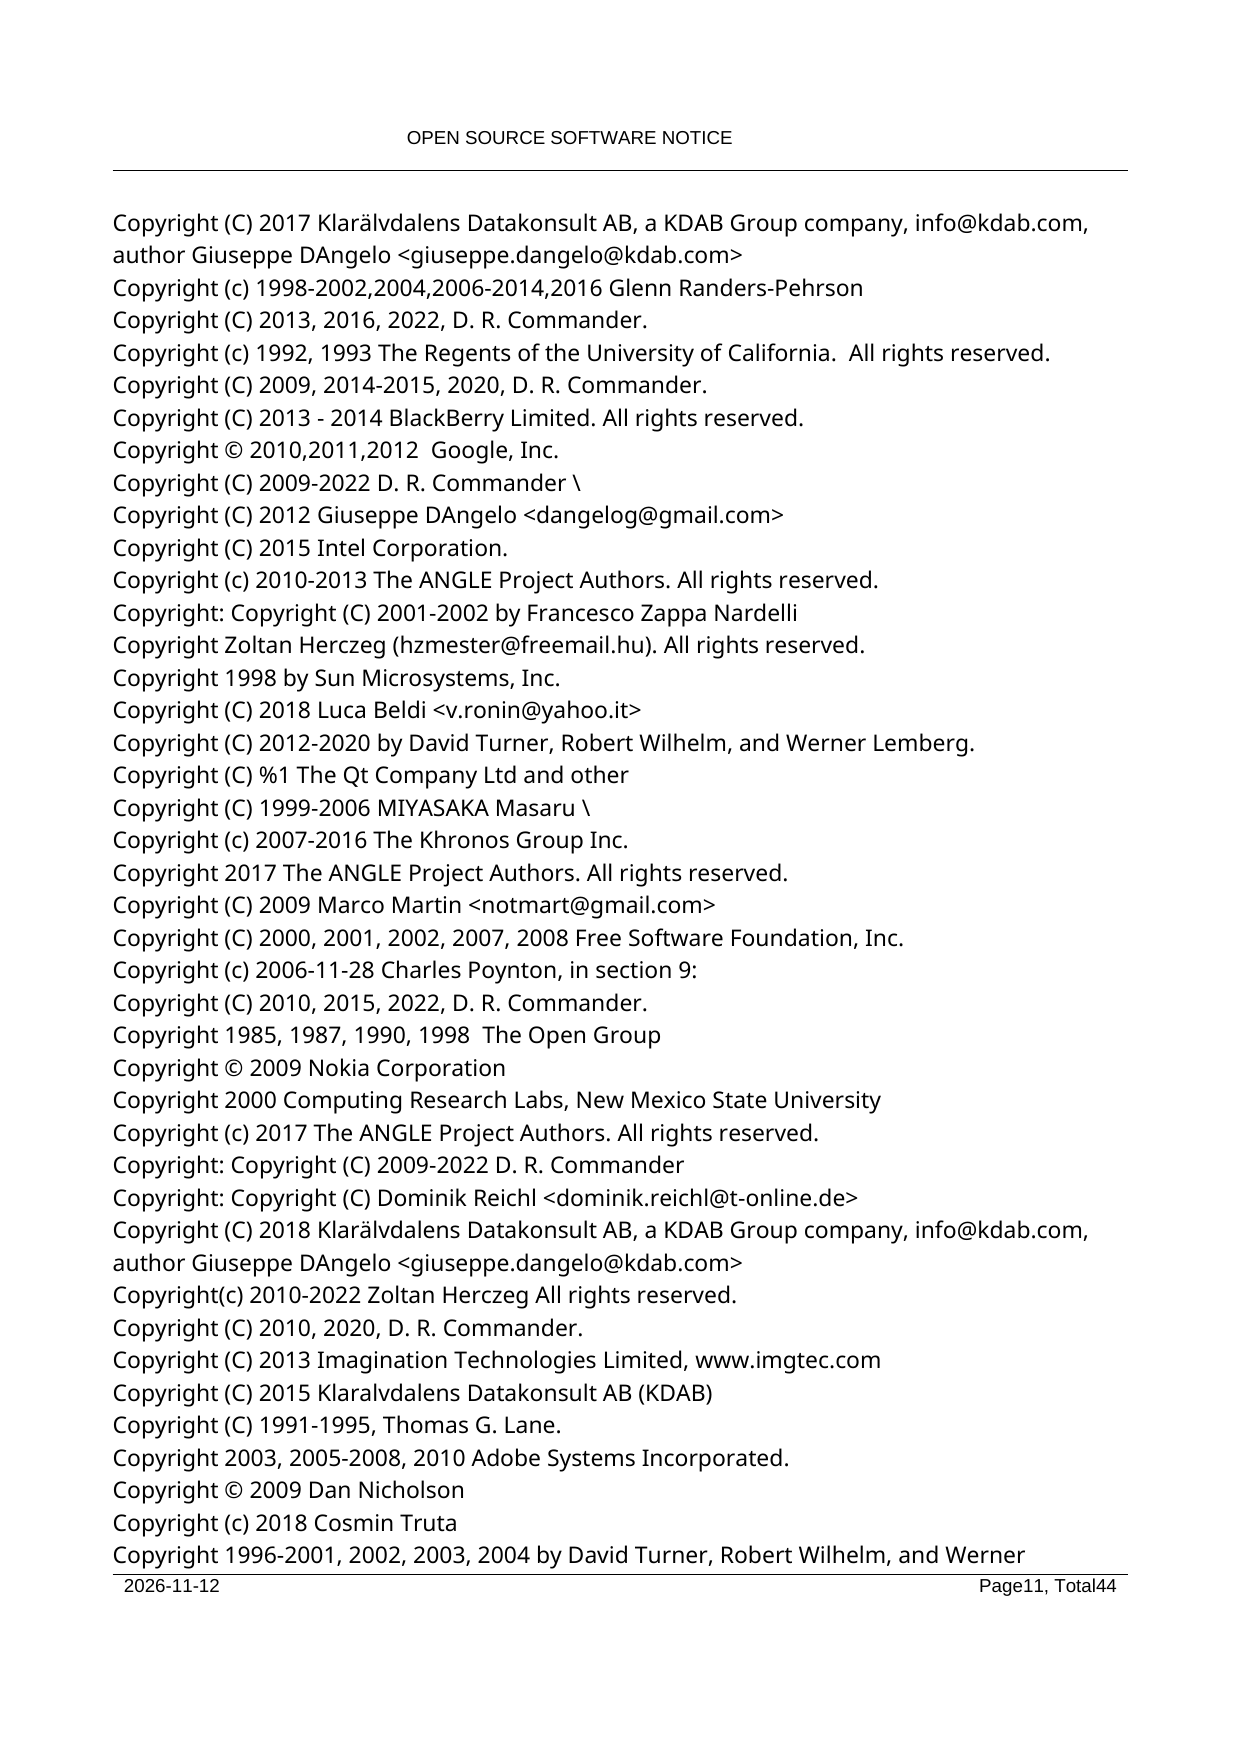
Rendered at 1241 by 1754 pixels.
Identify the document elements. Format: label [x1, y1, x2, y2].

text [112, 206, 1128, 1571]
